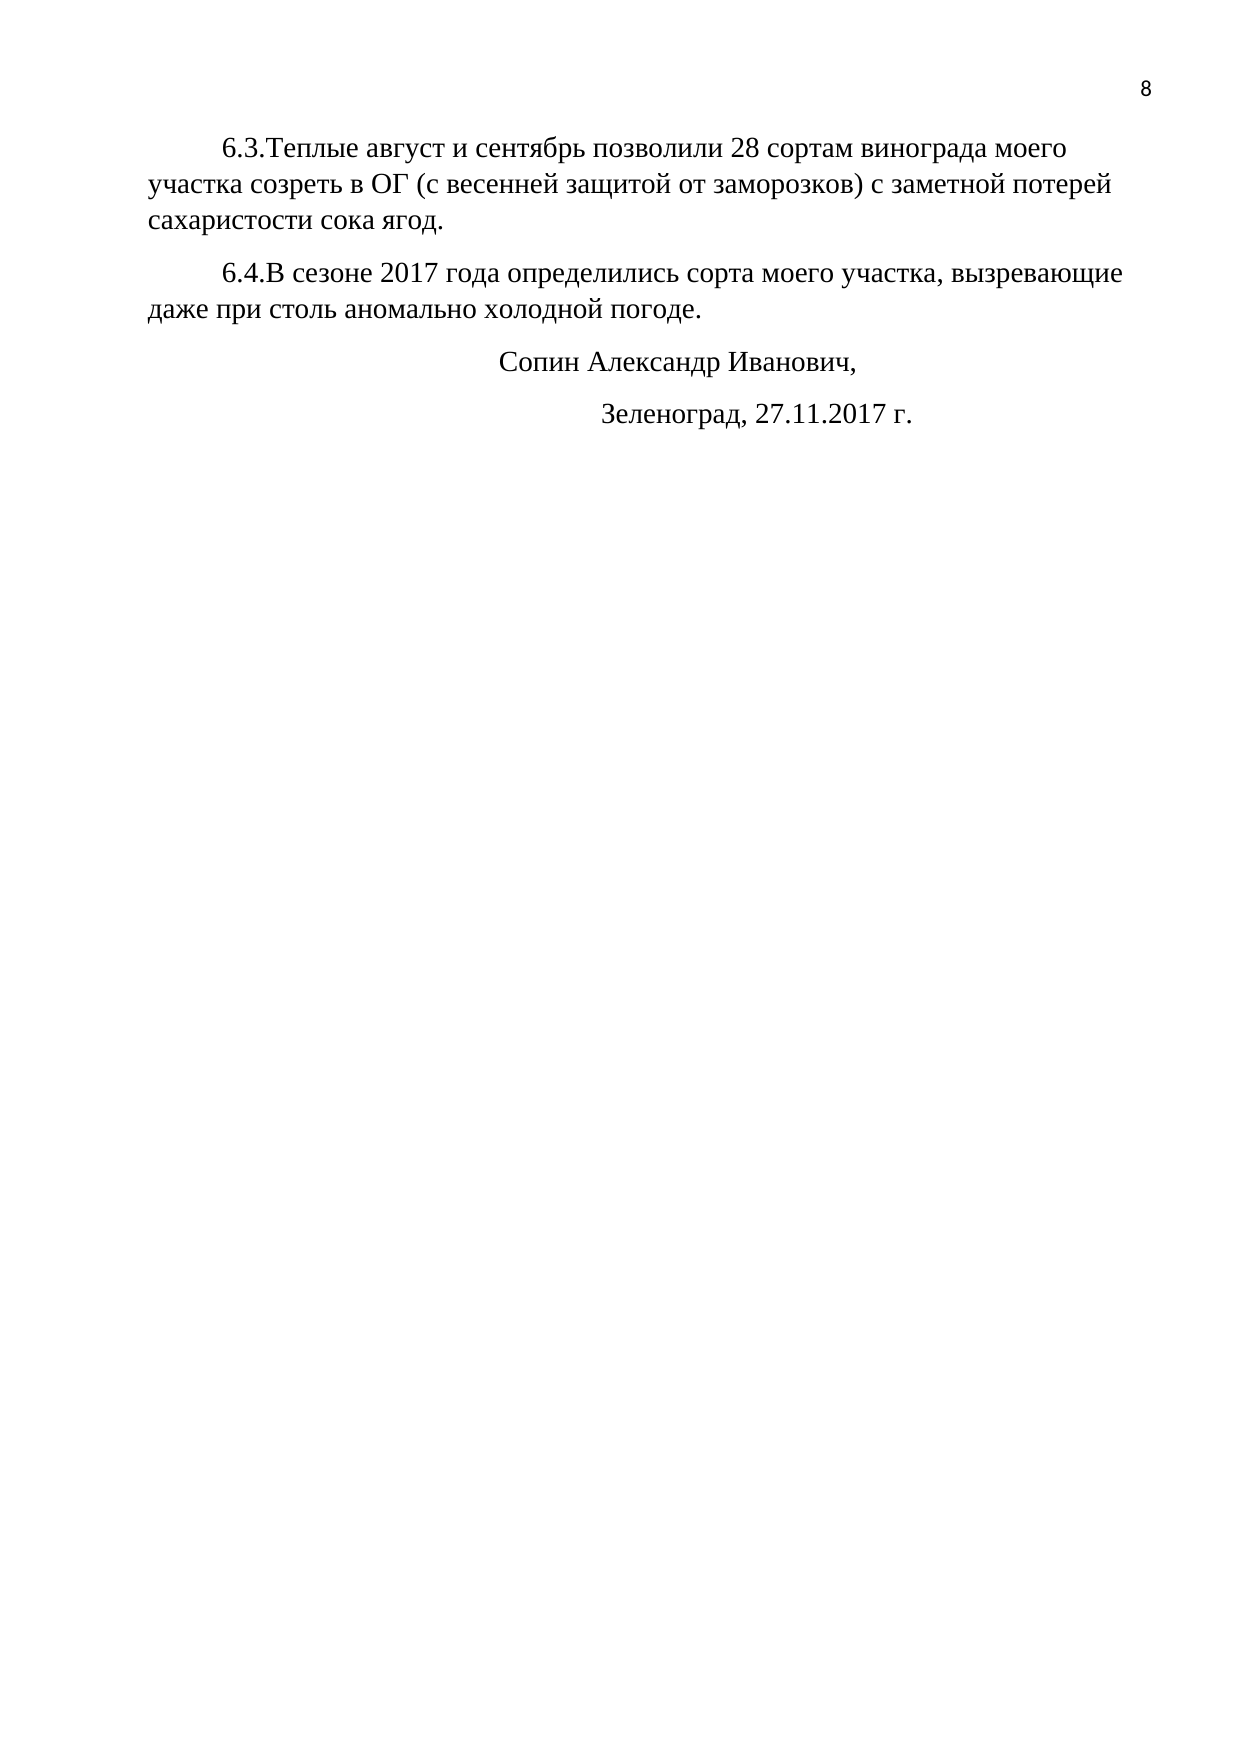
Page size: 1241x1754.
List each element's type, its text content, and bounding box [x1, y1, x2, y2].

text 6.4.В сезоне 2017 года определились сорта моего участка, вызревающие даже при столь аномально холодной погоде. [148, 255, 1152, 324]
text Сопин Александр Иванович, [148, 344, 1152, 377]
text Зеленоград, 27.11.2017 г. [148, 397, 1152, 430]
text 6.3.Теплые август и сентябрь позволили 28 сортам винограда моего участка созреть в ОГ (с весенней защитой от заморозков) с заметной потерей сахаристости сока ягод. [148, 130, 1152, 236]
